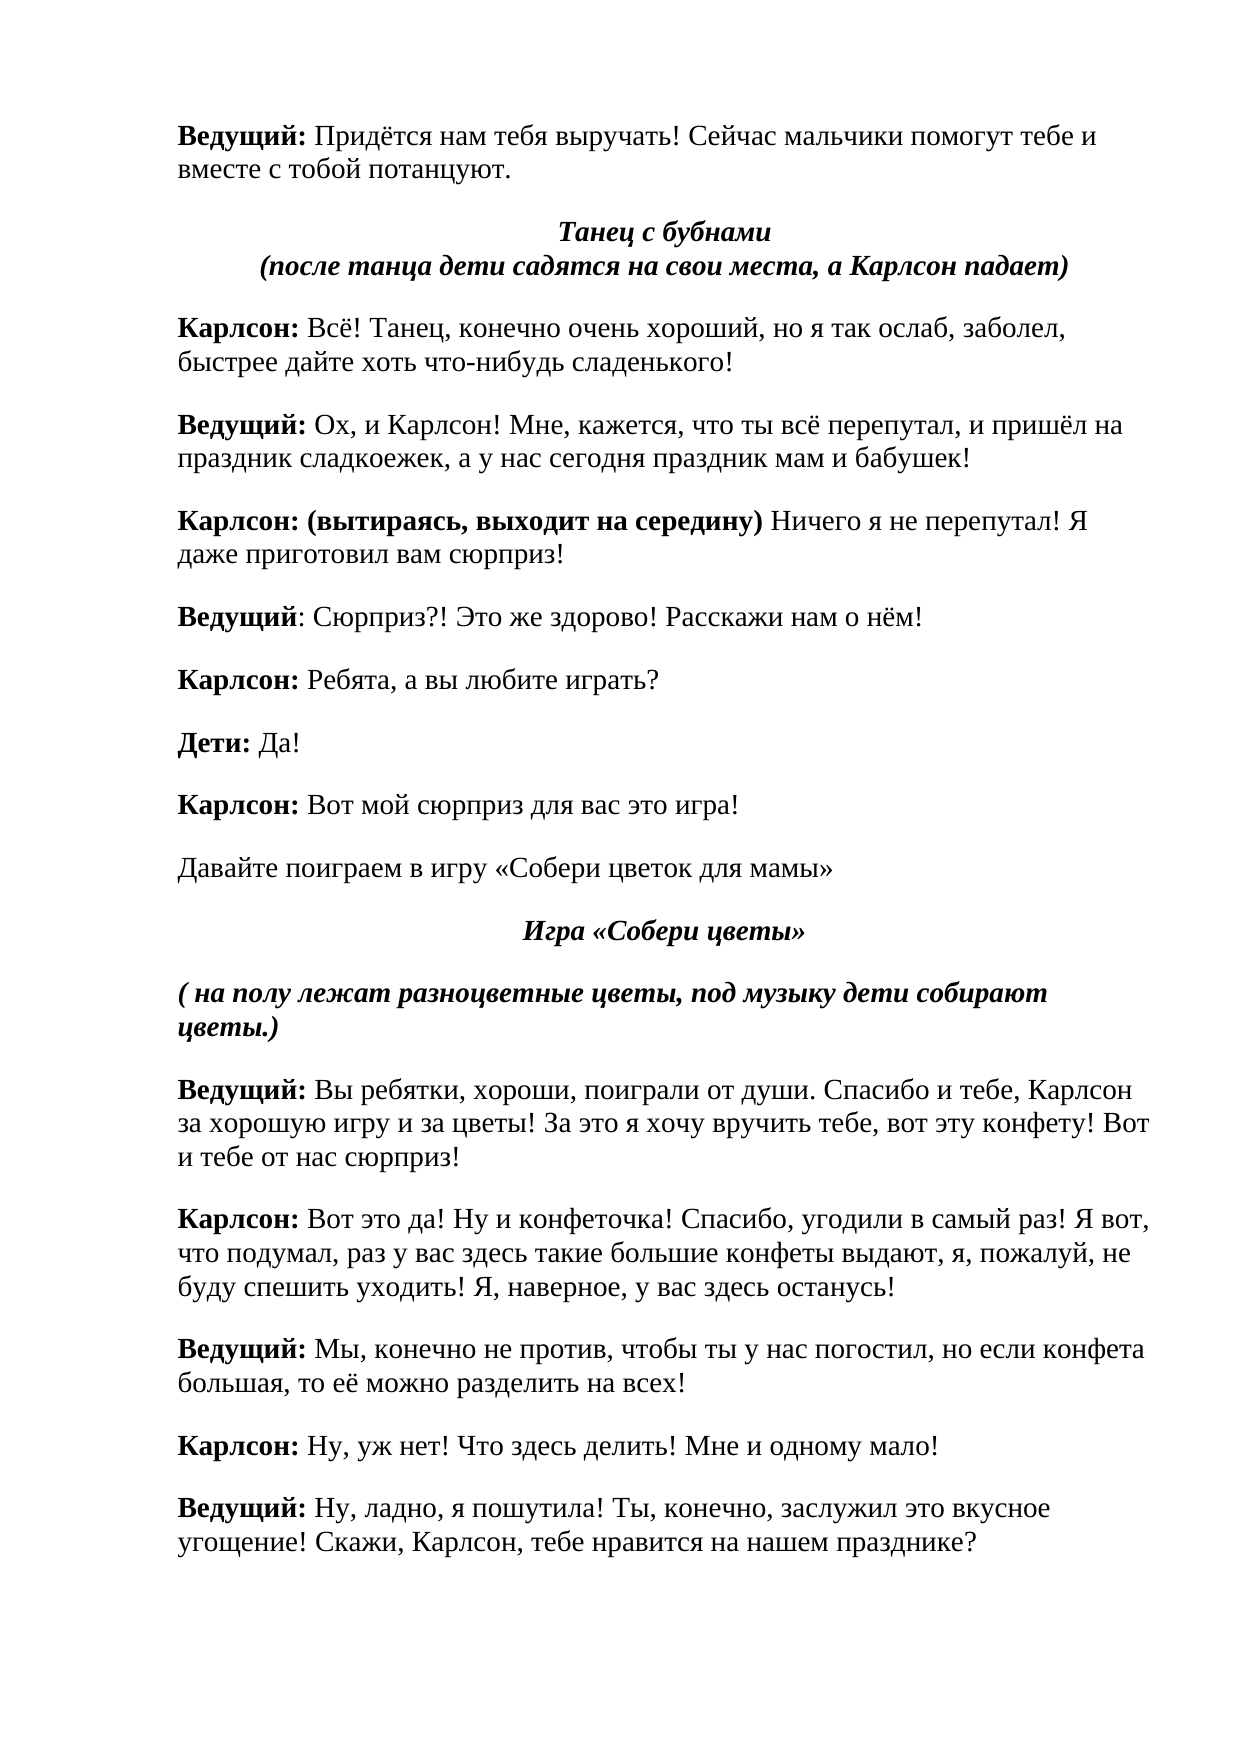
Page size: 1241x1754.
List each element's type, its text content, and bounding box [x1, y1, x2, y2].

text ( на полу лежат разноцветные цветы, под музыку дети собирают цветы.) [177, 976, 1152, 1043]
text Дети: Да! [177, 725, 1152, 758]
text Игра «Собери цветы» [177, 913, 1152, 946]
text Карлсон: Ну, уж нет! Что здесь делить! Мне и одному мало! [177, 1428, 1152, 1461]
text Карлсон: Ребята, а вы любите играть? [177, 662, 1152, 696]
text Карлсон: Вот это да! Ну и конфеточка! Спасибо, угодили в самый раз! Я вот, что подумал, раз у вас здесь такие большие конфеты выдают, я, пожалуй, не буду спешить уходить! Я, наверное, у вас здесь останусь! [177, 1202, 1152, 1302]
text Ведущий: Вы ребятки, хороши, поиграли от души. Спасибо и тебе, Карлсон за хорошую игру и за цветы! За это я хочу вручить тебе, вот эту конфету! Вот и тебе от нас сюрприз! [177, 1072, 1152, 1172]
text Танец с бубнами (после танца дети садятся на свои места, а Карлсон падает) [177, 214, 1152, 281]
text Ведущий: Сюрприз?! Это же здорово! Расскажи нам о нём! [177, 599, 1152, 633]
text Ведущий: Ну, ладно, я пошутила! Ты, конечно, заслужил это вкусное угощение! Скажи, Карлсон, тебе нравится на нашем празднике? [177, 1490, 1152, 1557]
text Карлсон: (вытираясь, выходит на середину) Ничего я не перепутал! Я даже приготовил вам сюрприз! [177, 503, 1152, 570]
text Карлсон: Вот мой сюрприз для вас это игра! [177, 787, 1152, 821]
text Ведущий: Мы, конечно не против, чтобы ты у нас погостил, но если конфета большая, то её можно разделить на всех! [177, 1331, 1152, 1398]
text Ведущий: Придётся нам тебя выручать! Сейчас мальчики помогут тебе и вместе с тобой потанцуют. [177, 118, 1152, 185]
text Давайте поиграем в игру «Собери цветок для мамы» [177, 850, 1152, 884]
text Карлсон: Всё! Танец, конечно очень хороший, но я так ослаб, заболел, быстрее дайте хоть что-нибудь сладенького! [177, 311, 1152, 378]
text Ведущий: Ох, и Карлсон! Мне, кажется, что ты всё перепутал, и пришёл на праздник сладкоежек, а у нас сегодня праздник мам и бабушек! [177, 407, 1152, 474]
